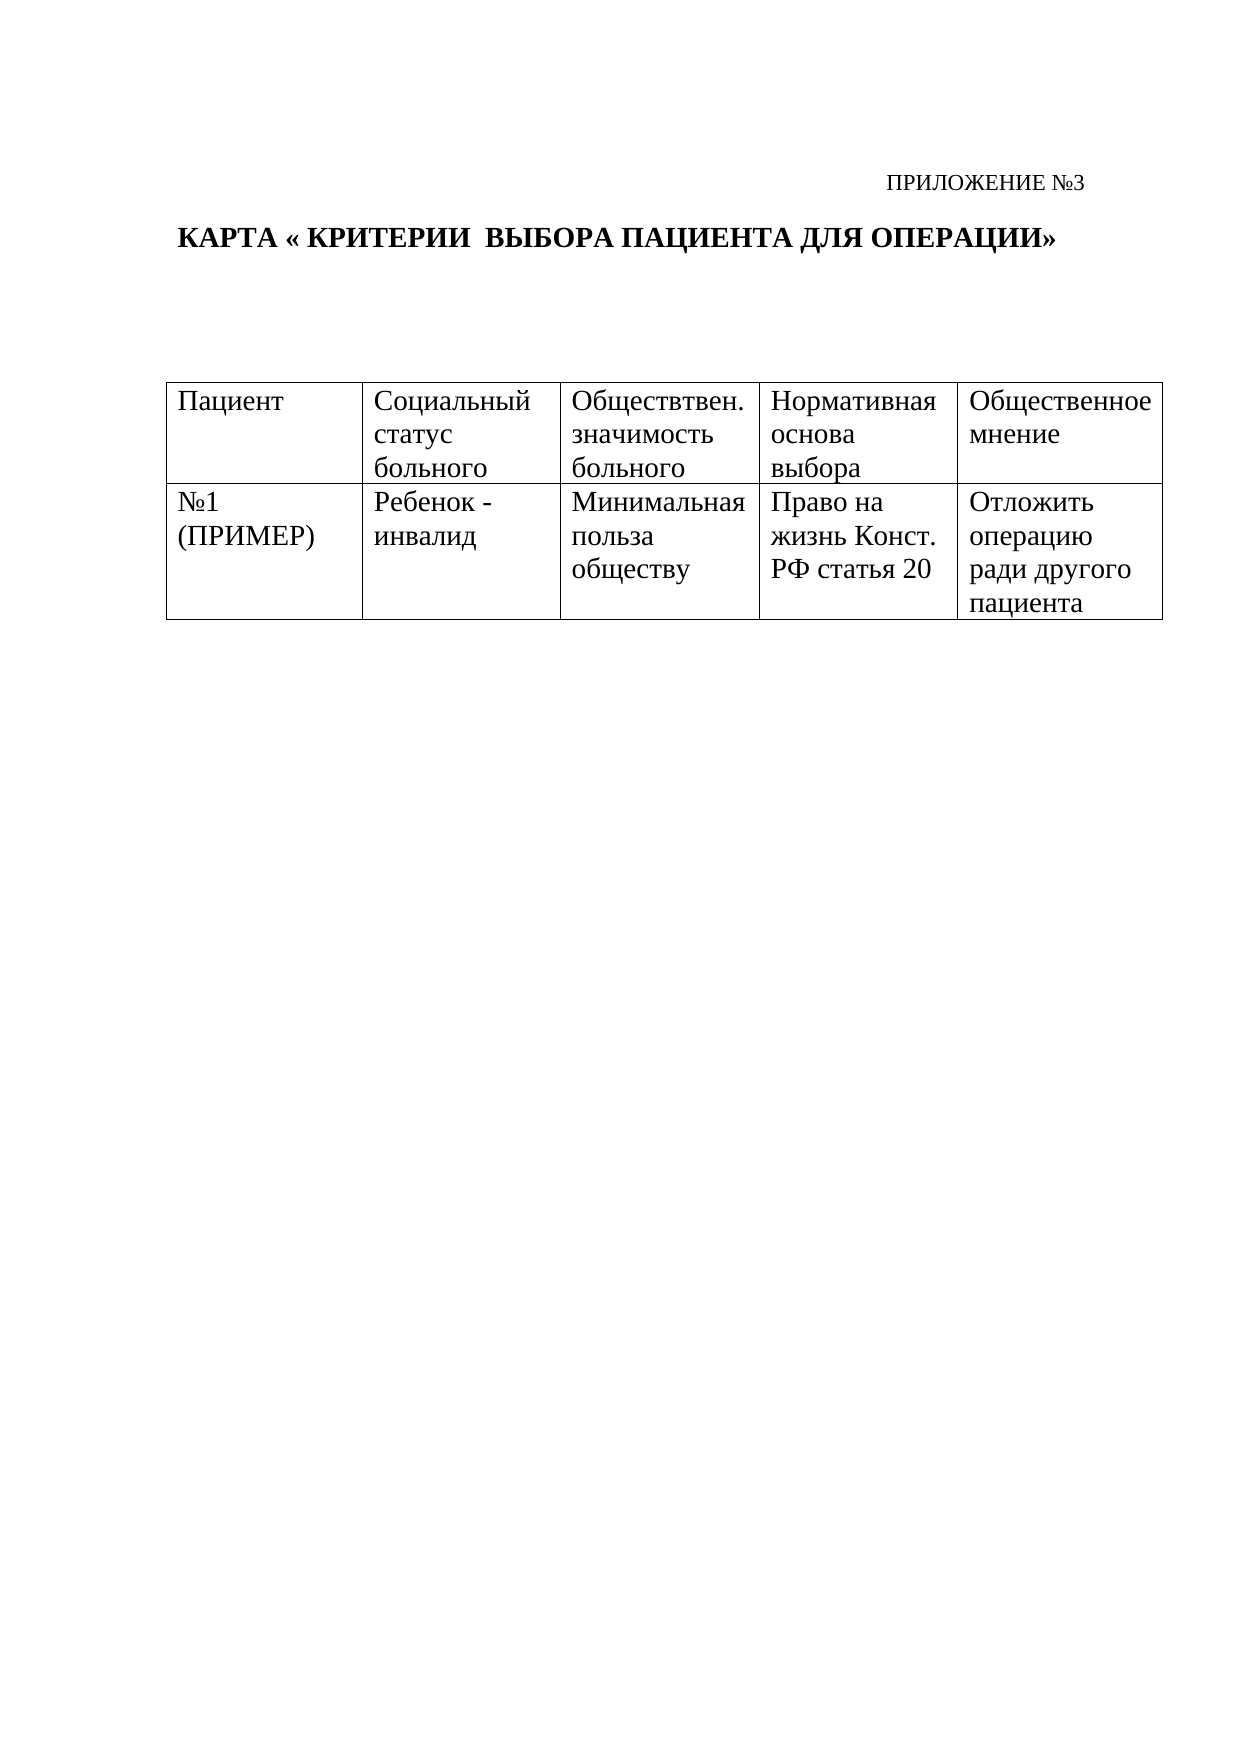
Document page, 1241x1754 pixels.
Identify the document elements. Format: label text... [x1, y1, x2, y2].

table_cell Ребенок - инвалид [363, 484, 560, 618]
text КАРТА « КРИТЕРИИ ВЫБОРА ПАЦИЕНТА ДЛЯ ОПЕРАЦИИ» [177, 220, 1152, 254]
table_header Обществтвен. значимость больного [561, 383, 759, 483]
text ПРИЛОЖЕНИЕ №3 [177, 169, 1152, 196]
table_header Общественное мнение [958, 383, 1162, 483]
table_cell Право на жизнь Конст. РФ статья 20 [760, 484, 957, 618]
table_header Нормативная основа выбора [760, 383, 957, 483]
table_header Социальный статус больного [363, 383, 560, 483]
table_cell №1 (ПРИМЕР) [167, 484, 362, 618]
table_cell Минимальная польза обществу [561, 484, 759, 618]
table_header Пациент [167, 383, 362, 483]
table_cell Отложить операцию ради другого пациента [958, 484, 1162, 618]
